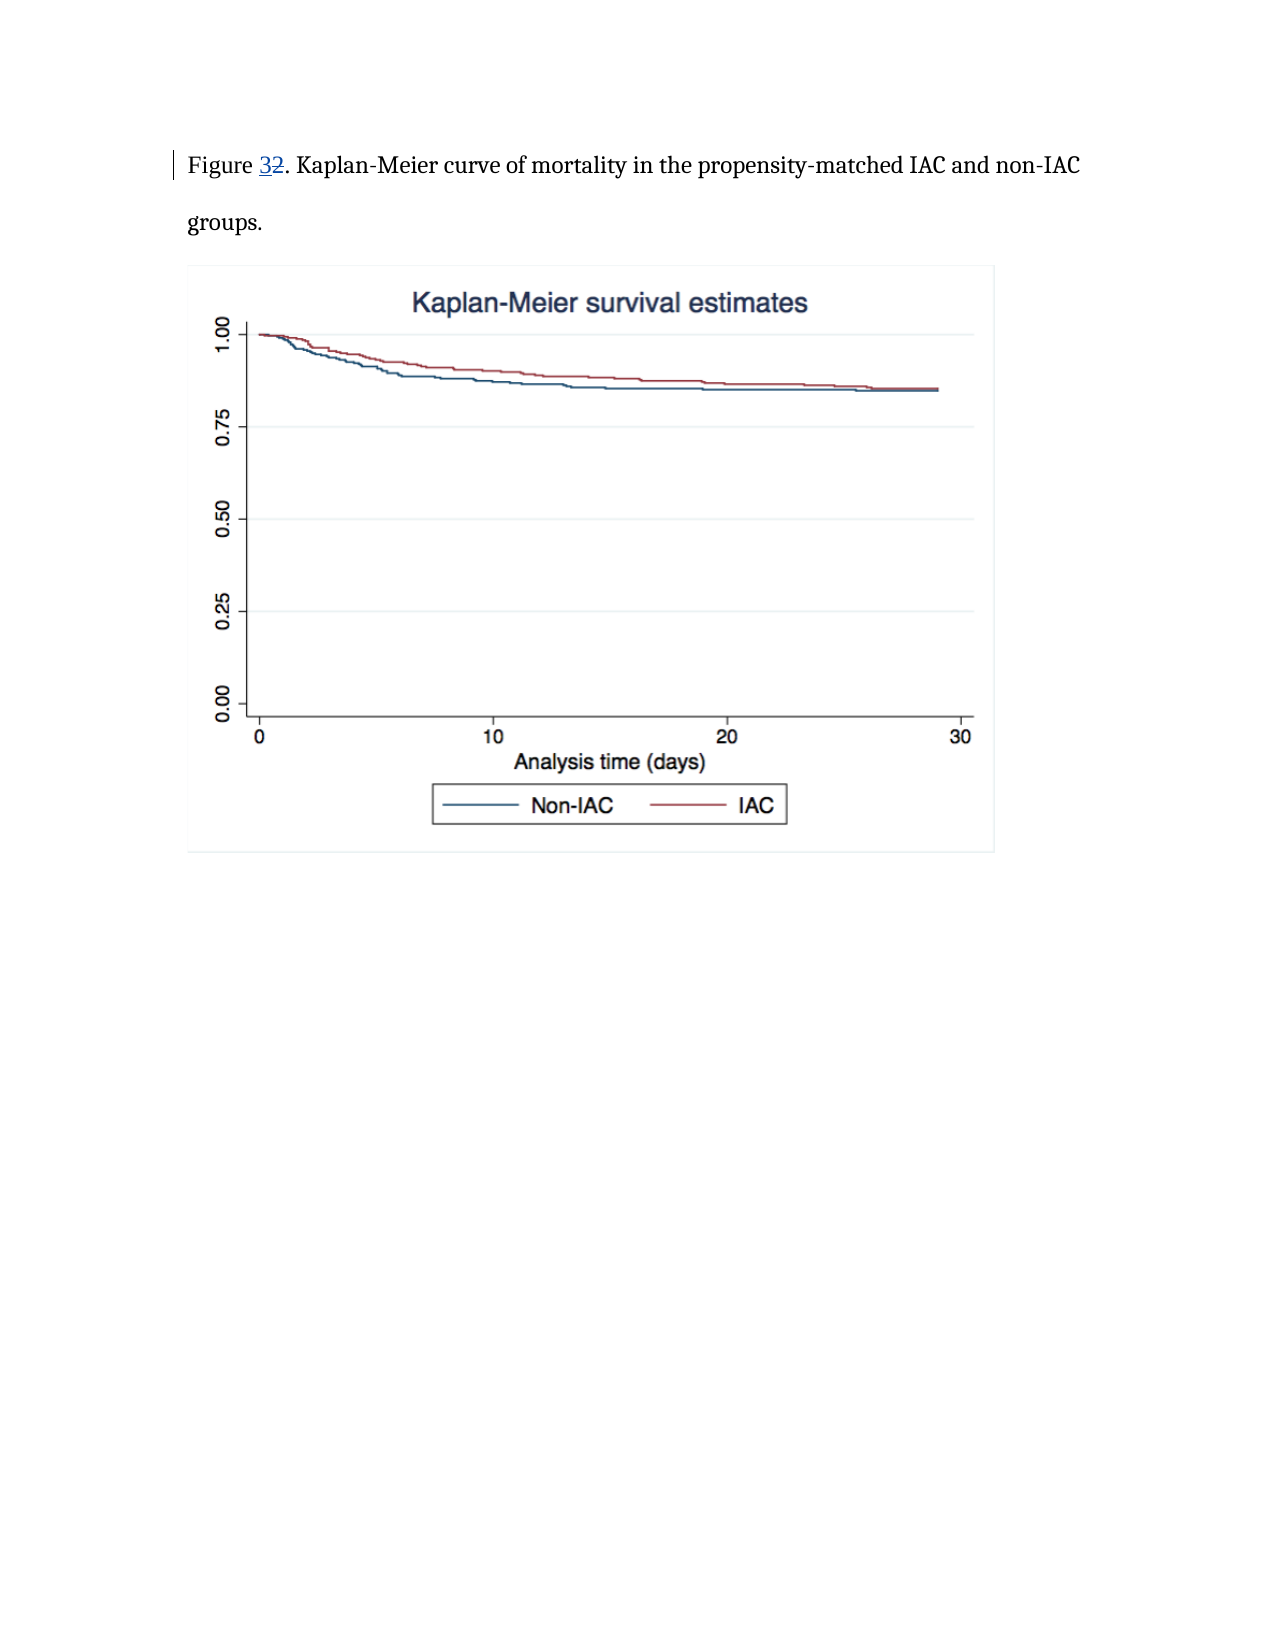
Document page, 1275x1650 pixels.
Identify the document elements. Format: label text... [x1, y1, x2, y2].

picture [187, 265, 995, 853]
text Figure . Kaplan-Meier curve of mortality in the propensity-matched IAC and non-IAC groups. [187, 150, 1087, 237]
